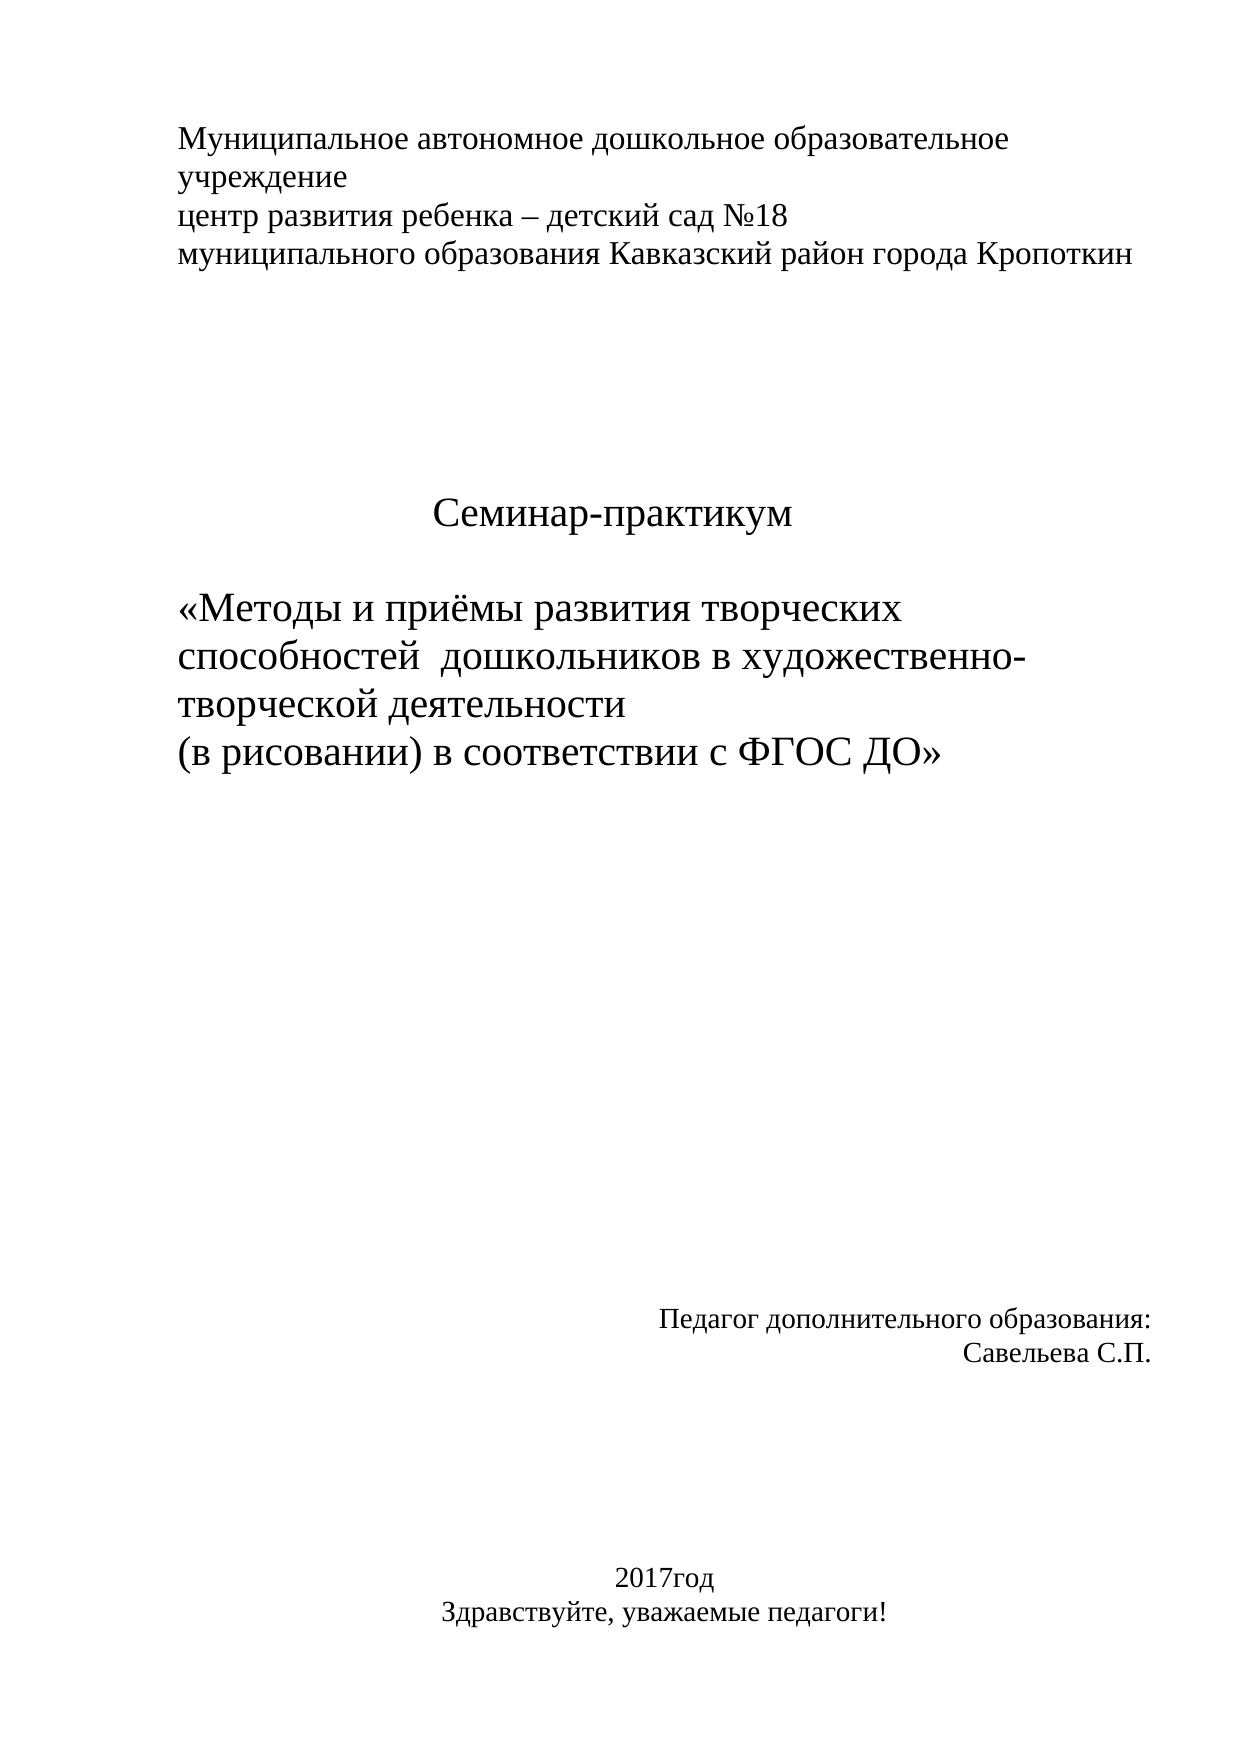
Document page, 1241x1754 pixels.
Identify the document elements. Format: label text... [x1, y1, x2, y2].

text (в рисовании) в соответствии с ФГОС ДО» [177, 727, 1152, 774]
text Здравствуйте, уважаемые педагоги! [177, 1594, 1152, 1627]
text 2017год [177, 1560, 1152, 1594]
text центр развития ребенка – детский сад №18 [177, 195, 1152, 233]
text Педагог дополнительного образования: Савельева С.П. [177, 1302, 1152, 1369]
text Семинар-практикум [177, 487, 1152, 535]
text «Методы и приёмы развития творческих способностей дошкольников в художественно-творческой деятельности [177, 583, 1152, 727]
text Муниципальное автономное дошкольное образовательное учреждение [177, 118, 1152, 195]
text муниципального образования Кавказский район города Кропоткин [177, 233, 1152, 271]
